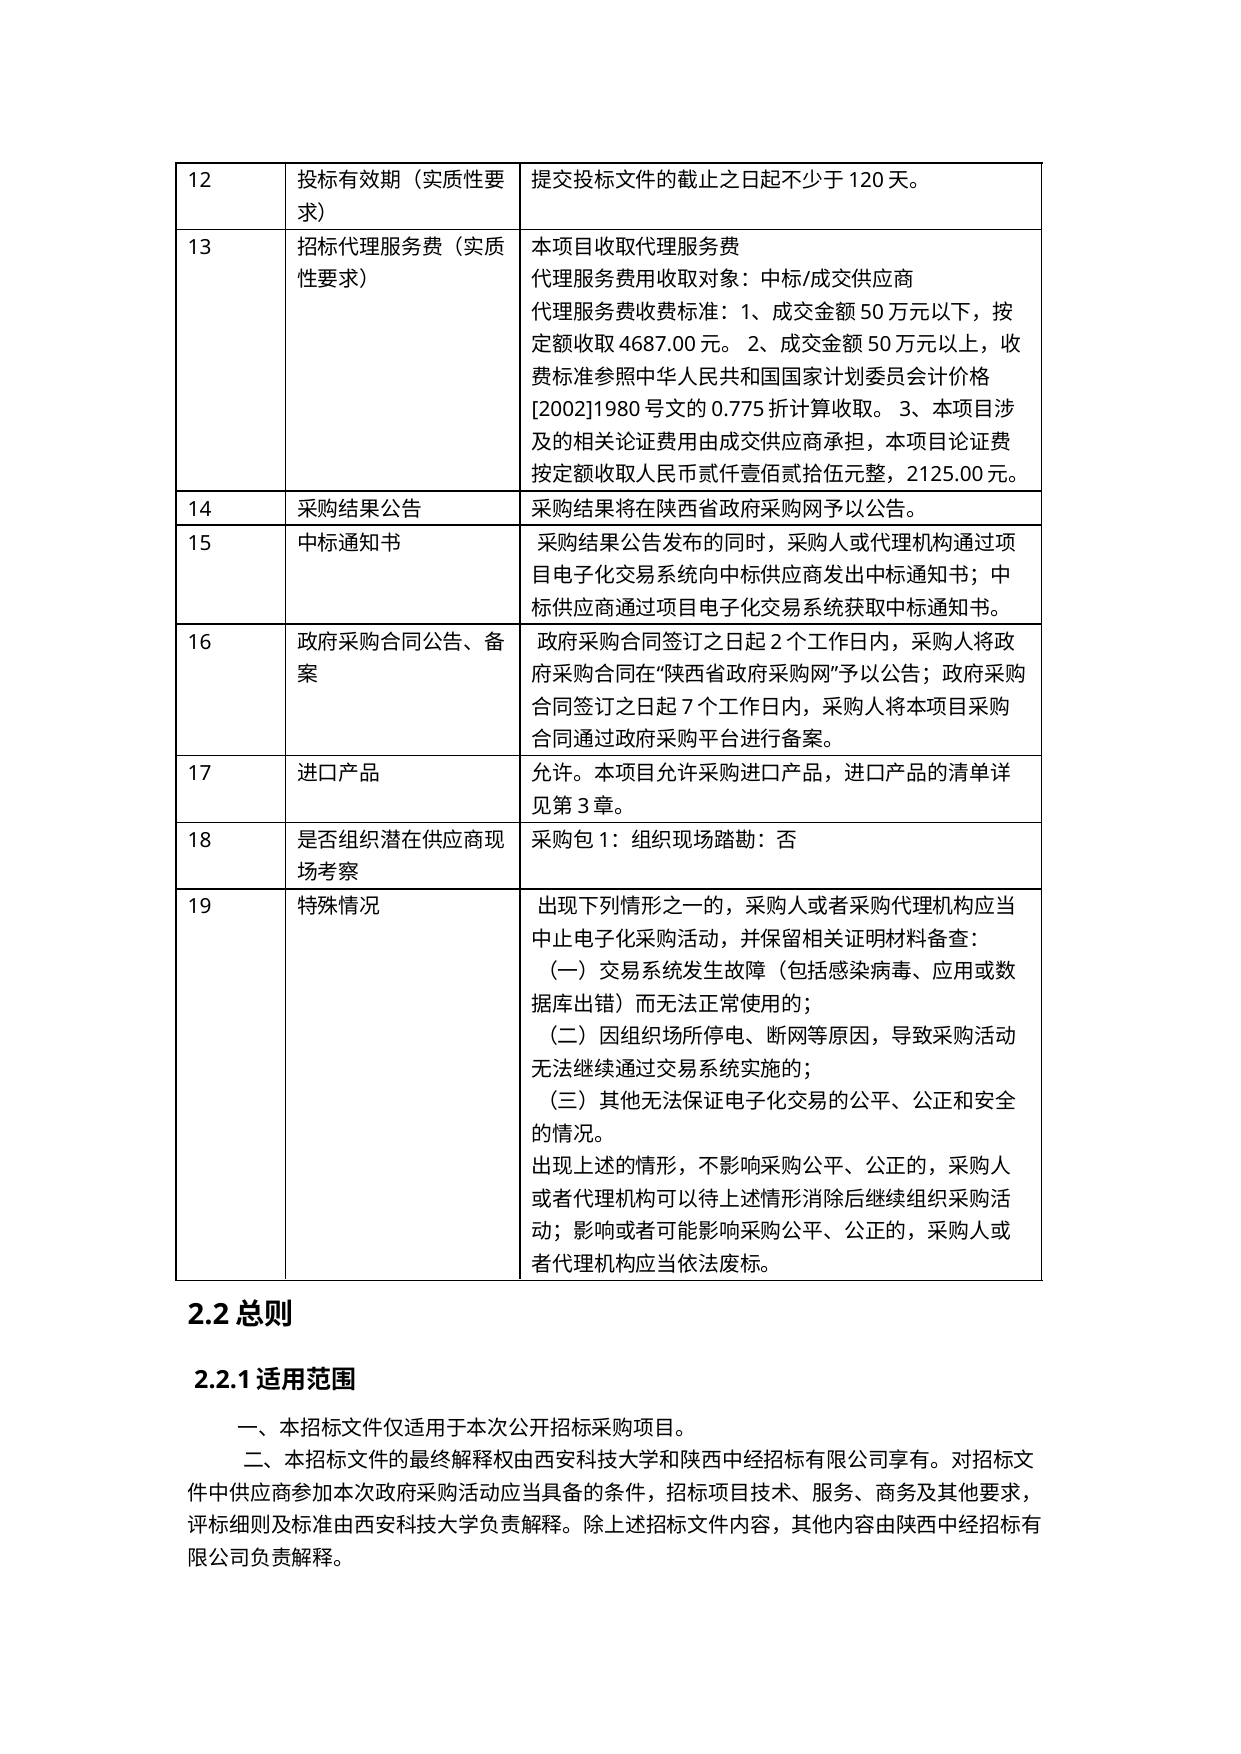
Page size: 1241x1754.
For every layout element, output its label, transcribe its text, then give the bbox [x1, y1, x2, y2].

table_cell 19 [177, 890, 285, 1279]
table_cell 允许。本项目允许采购进口产品，进口产品的清单详见第3章。 [521, 756, 1041, 821]
table_cell 采购结果将在陕西省政府采购网予以公告。 [521, 492, 1041, 524]
table_cell 16 [177, 625, 285, 755]
table_cell 中标通知书 [286, 526, 519, 623]
table_cell 12 [177, 164, 285, 228]
text 一、本招标文件仅适用于本次公开招标采购项目。 [187, 1411, 1053, 1443]
text 二、本招标文件的最终解释权由西安科技大学和陕西中经招标有限公司享有。对招标文件中供应商参加本次政府采购活动应当具备的条件，招标项目技术、服务、商务及其他要求，评标细则及标准由西安科技大学负责解释。除上述招标文件内容，其他内容由陕西中经招标有限公司负责解释。 [187, 1443, 1053, 1573]
table_cell 进口产品 [286, 756, 519, 821]
table_cell 采购包1：组织现场踏勘：否 [521, 823, 1041, 888]
table_cell 采购结果公告发布的同时，采购人或代理机构通过项目电子化交易系统向中标供应商发出中标通知书；中标供应商通过项目电子化交易系统获取中标通知书。 [521, 526, 1041, 623]
table_cell 采购结果公告 [286, 492, 519, 524]
table_cell 特殊情况 [286, 890, 519, 1279]
table_cell 17 [177, 756, 285, 821]
table_cell 投标有效期（实质性要求） [286, 164, 519, 228]
text 2.2总则 [187, 1281, 1053, 1346]
table_cell 是否组织潜在供应商现场考察 [286, 823, 519, 888]
text 2.2.1适用范围 [187, 1346, 1053, 1411]
table_cell 13 [177, 230, 285, 490]
table_cell 18 [177, 823, 285, 888]
table_cell 提交投标文件的截止之日起不少于120天。 [521, 164, 1041, 228]
table_cell 15 [177, 526, 285, 623]
table_cell 14 [177, 492, 285, 524]
table_cell 招标代理服务费（实质性要求） [286, 230, 519, 490]
table_cell 出现下列情形之一的，采购人或者采购代理机构应当中止电子化采购活动，并保留相关证明材料备查： （一）交易系统发生故障（包括感染病毒、应用或数据库出错）而无法正常使用的； （二）因组织场所停电、断网等原因，导致采购活动无法继续通过交易系统实施的； （三）其他无法保证电子化交易的公平、公正和安全的情况。 出现上述的情形，不影响采购公平、公正的，采购人或者代理机构可以待上述情形消除后继续组织采购活动；影响或者可能影响采购公平、公正的，采购人或者代理机构应当依法废标。 [521, 890, 1041, 1279]
table_cell 政府采购合同签订之日起2个工作日内，采购人将政府采购合同在“陕西省政府采购网”予以公告；政府采购合同签订之日起7个工作日内，采购人将本项目采购合同通过政府采购平台进行备案。 [521, 625, 1041, 755]
table_cell 政府采购合同公告、备案 [286, 625, 519, 755]
table_cell 本项目收取代理服务费 代理服务费用收取对象：中标/成交供应商 代理服务费收费标准：1、成交金额50万元以下，按定额收取4687.00元。 2、成交金额50万元以上，收费标准参照中华人民共和国国家计划委员会计价格[2002]1980号文的0.775折计算收取。 3、本项目涉及的相关论证费用由成交供应商承担，本项目论证费按定额收取人民币贰仟壹佰贰拾伍元整，2125.00元。 [521, 230, 1041, 490]
